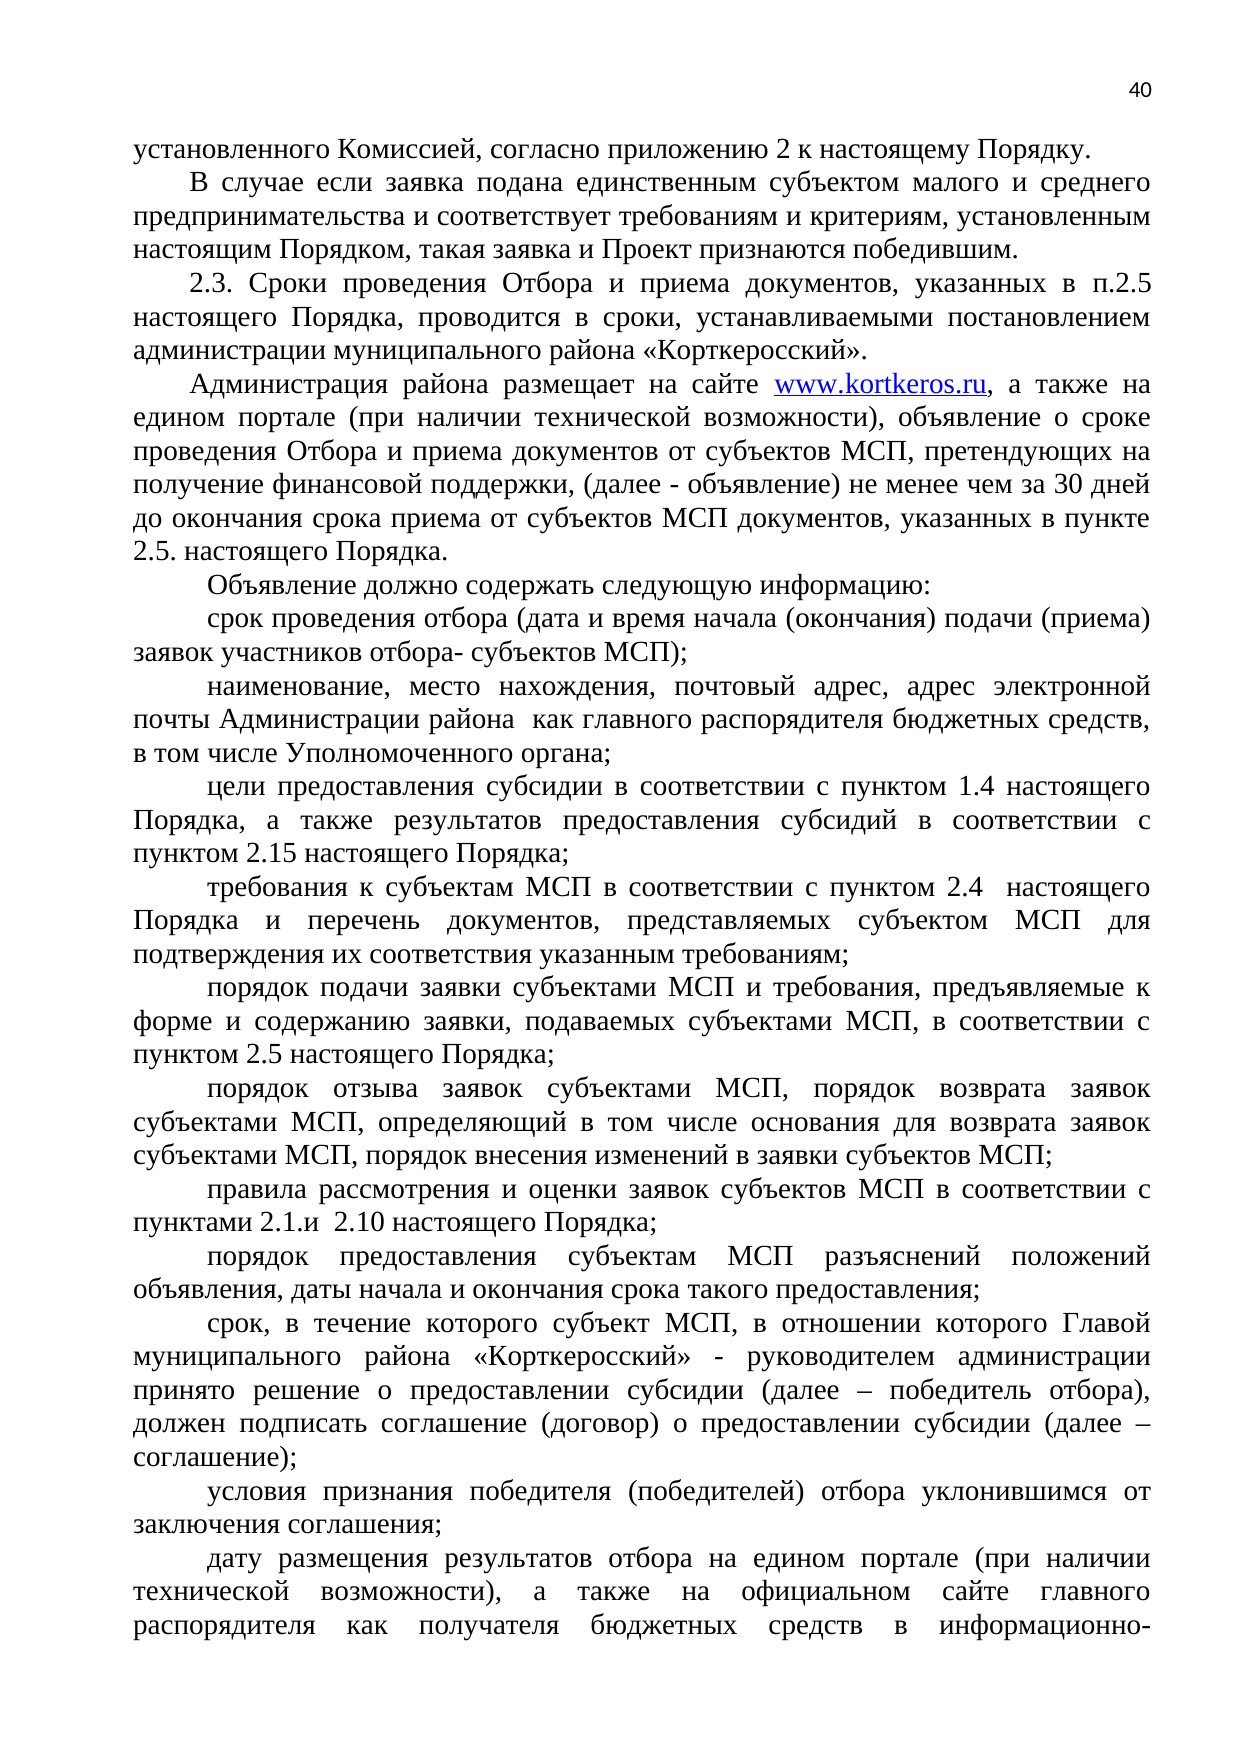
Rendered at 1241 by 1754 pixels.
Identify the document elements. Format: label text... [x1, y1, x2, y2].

text 2.3. Сроки проведения Отбора и приема документов, указанных в п.2.5 настоящего Порядка, проводится в сроки, устанавливаемыми постановлением администрации муниципального района «Корткеросский». [133, 265, 1152, 366]
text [133, 131, 1152, 164]
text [133, 1540, 1152, 1640]
text Объявление должно содержать следующую информацию: [133, 567, 1152, 601]
text срок проведения отбора (дата и время начала (окончания) подачи (приема) заявок участников отбора- субъектов МСП); [133, 601, 1152, 668]
text Администрация района размещает на сайте www.kortkeros.ru, а также на едином портале (при наличии технической возможности), объявление о сроке проведения Отбора и приема документов от субъектов МСП, претендующих на получение финансовой поддержки, (далее - объявление) не менее чем за 30 дней до окончания срока приема от субъектов МСП документов, указанных в пункте 2.5. настоящего Порядка. [133, 366, 1152, 567]
text порядок отзыва заявок субъектами МСП, порядок возврата заявок субъектами МСП, определяющий в том числе основания для возврата заявок субъектами МСП, порядок внесения изменений в заявки субъектов МСП; [133, 1070, 1152, 1171]
text наименование, место нахождения, почтовый адрес, адрес электронной почты Администрации района как главного распорядителя бюджетных средств, в том числе Уполномоченного органа; [133, 668, 1152, 768]
text цели предоставления субсидии в соответствии с пунктом 1.4 настоящего Порядка, а также результатов предоставления субсидий в соответствии с пунктом 2.15 настоящего Порядка; [133, 768, 1152, 869]
text порядок предоставления субъектам МСП разъяснений положений объявления, даты начала и окончания срока такого предоставления; [133, 1238, 1152, 1305]
text правила рассмотрения и оценки заявок субъектов МСП в соответствии с пунктами 2.1.и 2.10 настоящего Порядка; [133, 1171, 1152, 1238]
text условия признания победителя (победителей) отбора уклонившимся от заключения соглашения; [133, 1473, 1152, 1540]
text требования к субъектам МСП в соответствии с пунктом 2.4 настоящего Порядка и перечень документов, представляемых субъектом МСП для подтверждения их соответствия указанным требованиям; [133, 869, 1152, 969]
text В случае если заявка подана единственным субъектом малого и среднего предпринимательства и соответствует требованиям и критериям, установленным настоящим Порядком, такая заявка и Проект признаются победившим. [133, 164, 1152, 265]
text срок, в течение которого субъект МСП, в отношении которого Главой муниципального района «Корткеросский» - руководителем администрации принято решение о предоставлении субсидии (далее – победитель отбора), должен подписать соглашение (договор) о предоставлении субсидии (далее – соглашение); [133, 1305, 1152, 1473]
text порядок подачи заявки субъектами МСП и требования, предъявляемые к форме и содержанию заявки, подаваемых субъектами МСП, в соответствии с пунктом 2.5 настоящего Порядка; [133, 969, 1152, 1070]
